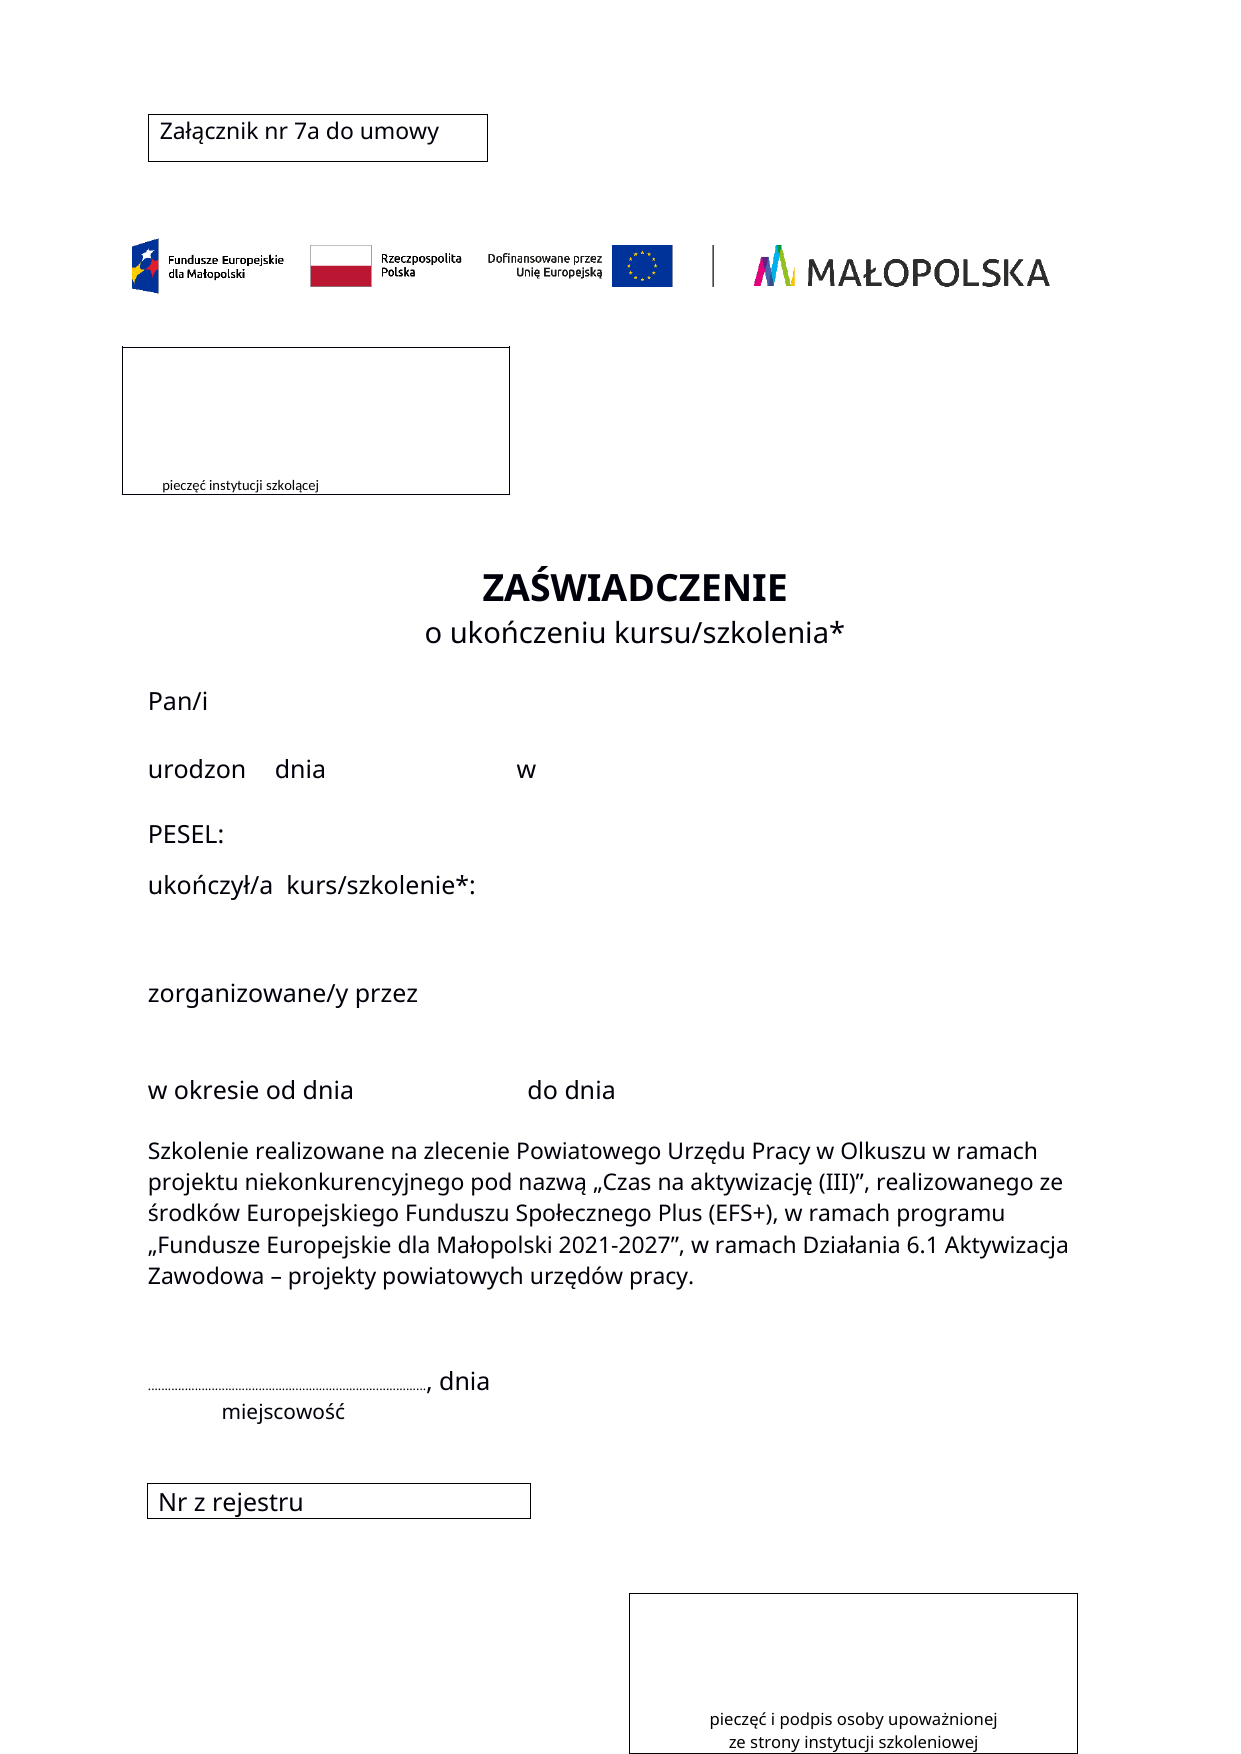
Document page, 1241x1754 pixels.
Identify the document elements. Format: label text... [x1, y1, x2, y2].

text Szkolenie realizowane na zlecenie Powiatowego Urzędu Pracy w Olkuszu w ramach projektu niekonkurencyjnego pod nazwą „Czas na aktywizację (III)”, realizowanego ze środków Europejskiego Funduszu Społecznego Plus (EFS+), w ramach programu „Fundusze Europejskie dla Małopolski 2021-2027”, w ramach Działania 6.1 Aktywizacja Zawodowa – projekty powiatowych urzędów pracy. [148, 1135, 1092, 1322]
table_header pieczęć i podpis osoby upoważnionej ze strony instytucji szkoleniowej [630, 1594, 1077, 1753]
table_header Nr z rejestru [148, 1484, 530, 1518]
text urodzon dnia w [148, 752, 1092, 786]
text ZAŚWIADCZENIE [148, 561, 1092, 612]
text zorganizowane/y przez [148, 976, 1092, 1057]
text Pan/i [148, 683, 1092, 717]
picture [118, 224, 1063, 307]
text ukończył/a kurs/szkolenie*: [148, 868, 1092, 902]
text miejscowość [148, 1397, 1092, 1426]
table_header Załącznik nr 7a do umowy [149, 115, 487, 161]
text w okresie od dnia do dnia [148, 1072, 1092, 1106]
text ..................................................................................., dnia [148, 1363, 1092, 1397]
text PESEL: [148, 817, 1092, 851]
text o ukończeniu kursu/szkolenia* [148, 612, 1092, 652]
